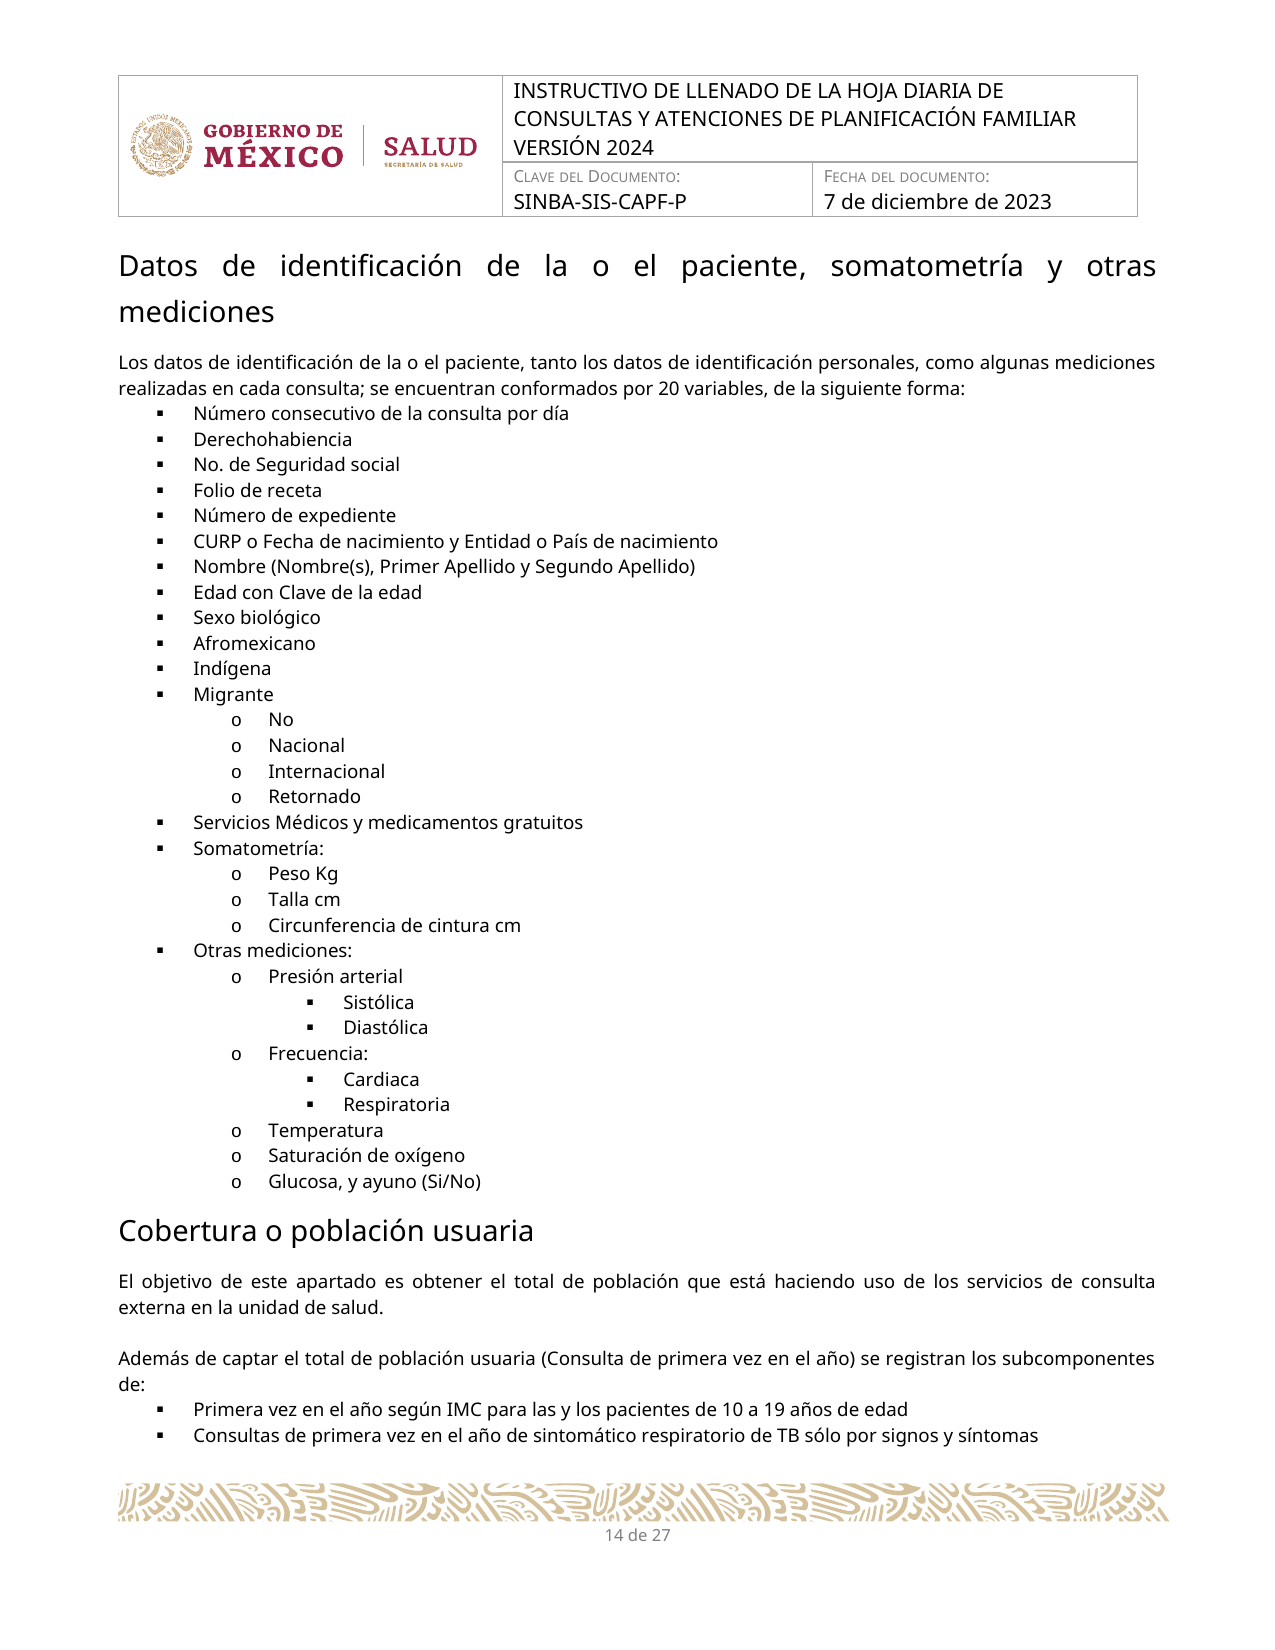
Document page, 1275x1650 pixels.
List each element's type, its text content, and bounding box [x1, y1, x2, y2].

list Respiratoria [306, 1091, 1157, 1117]
list Nombre (Nombre(s), Primer Apellido y Segundo Apellido) [156, 553, 1157, 579]
text Los datos de identificación de la o el paciente, tanto los datos de identificación personales, como algunas mediciones realizadas en cada consulta; se encuentran conformados por 20 variables, de la siguiente forma: [118, 349, 1157, 400]
list No. de Seguridad social [156, 451, 1157, 477]
list Presión arterial [231, 963, 1157, 989]
list Nacional [231, 732, 1157, 758]
list Internacional [231, 758, 1157, 784]
list Temperatura [231, 1117, 1157, 1143]
list Derechohabiencia [156, 426, 1157, 451]
list Número consecutivo de la consulta por día [156, 400, 1157, 426]
list Afromexicano [156, 630, 1157, 656]
list Sexo biológico [156, 604, 1157, 630]
list Sistólica [306, 989, 1157, 1014]
list Retornado [231, 784, 1157, 809]
list Migrante [156, 681, 1157, 707]
list Consultas de primera vez en el año de sintomático respiratorio de TB sólo por signos y síntomas [156, 1422, 1157, 1447]
subtitle Datos de identificación de la o el paciente, somatometría y otras mediciones [118, 246, 1157, 331]
list Folio de receta [156, 477, 1157, 502]
list Primera vez en el año según IMC para las y los pacientes de 10 a 19 años de edad [156, 1396, 1157, 1422]
list Diastólica [306, 1014, 1157, 1040]
text El objetivo de este apartado es obtener el total de población que está haciendo uso de los servicios de consulta externa en la unidad de salud. [118, 1269, 1157, 1320]
list Cardiaca [306, 1066, 1157, 1091]
list Frecuencia: [231, 1040, 1157, 1066]
list Circunferencia de cintura cm [231, 912, 1157, 938]
list CURP o Fecha de nacimiento y Entidad o País de nacimiento [156, 528, 1157, 553]
list Servicios Médicos y medicamentos gratuitos [156, 809, 1157, 835]
list Saturación de oxígeno [231, 1143, 1157, 1168]
text Además de captar el total de población usuaria (Consulta de primera vez en el año) se registran los subcomponentes de: [118, 1345, 1157, 1396]
list Talla cm [231, 886, 1157, 912]
list Peso Kg [231, 861, 1157, 886]
list No [231, 707, 1157, 732]
list Somatometría: [156, 835, 1157, 861]
subtitle Cobertura o población usuaria [118, 1211, 1157, 1250]
list Glucosa, y ayuno (Si/No) [231, 1168, 1157, 1194]
list Edad con Clave de la edad [156, 579, 1157, 604]
list Número de expediente [156, 502, 1157, 528]
list Otras mediciones: [156, 938, 1157, 963]
list Indígena [156, 656, 1157, 681]
